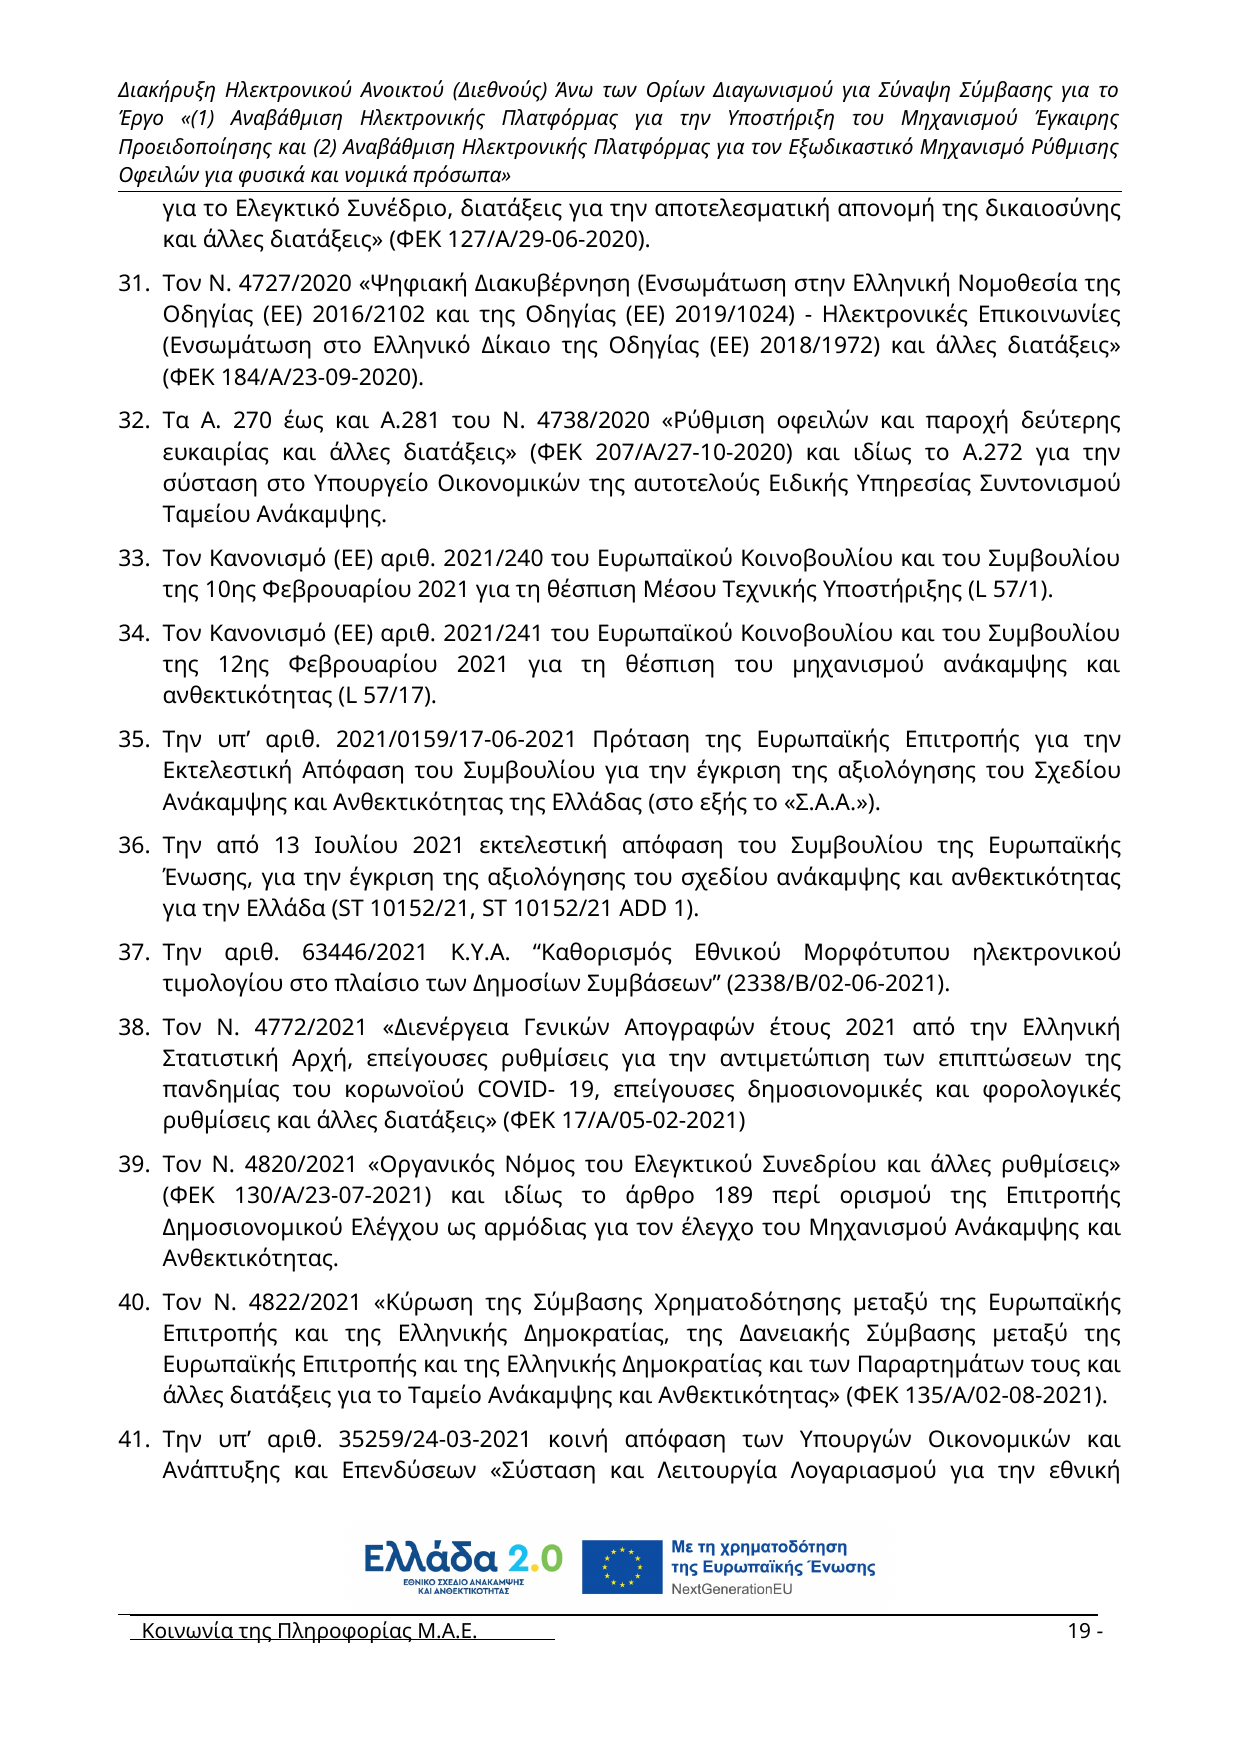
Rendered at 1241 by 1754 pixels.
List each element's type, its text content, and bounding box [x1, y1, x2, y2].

list Την αριθ. 63446/2021 Κ.Υ.Α. “Καθορισμός Εθνικού Μορφότυπου ηλεκτρονικού τιμολογίου στο πλαίσιο των Δημοσίων Συμβάσεων” (2338/Β/02-06-2021). [118, 936, 1122, 998]
list Τον Ν. 4772/2021 «Διενέργεια Γενικών Απογραφών έτους 2021 από την Ελληνική Στατιστική Αρχή, επείγουσες ρυθμίσεις για την αντιμετώπιση των επιπτώσεων της πανδημίας του κορωνοϊού COVID- 19, επείγουσες δημοσιονομικές και φορολογικές ρυθμίσεις και άλλες διατάξεις» (ΦΕΚ 17/A/05-02-2021) [118, 1011, 1122, 1136]
list Τον Κανονισμό (ΕΕ) αριθ. 2021/241 του Ευρωπαϊκού Κοινοβουλίου και του Συμβουλίου της 12ης Φεβρουαρίου 2021 για τη θέσπιση του μηχανισμού ανάκαμψης και ανθεκτικότητας (L 57/17). [118, 617, 1122, 711]
list Την από 13 Ιουλίου 2021 εκτελεστική απόφαση του Συμβουλίου της Ευρωπαϊκής Ένωσης, για την έγκριση της αξιολόγησης του σχεδίου ανάκαμψης και ανθεκτικότητας για την Ελλάδα (ST 10152/21, ST 10152/21 ADD 1). [118, 829, 1122, 923]
picture [346, 1520, 895, 1614]
list Τα Α. 270 έως και Α.281 του Ν. 4738/2020 «Ρύθμιση οφειλών και παροχή δεύτερης ευκαιρίας και άλλες διατάξεις» (ΦΕΚ 207/Α/27-10-2020) και ιδίως το Α.272 για την σύσταση στο Υπουργείο Οικονομικών της αυτοτελούς Ειδικής Υπηρεσίας Συντονισμού Ταμείου Ανάκαμψης. [118, 404, 1122, 529]
list Την υπ’ αριθ. 2021/0159/17-06-2021 Πρόταση της Ευρωπαϊκής Επιτροπής για την Εκτελεστική Απόφαση του Συμβουλίου για την έγκριση της αξιολόγησης του Σχεδίου Ανάκαμψης και Ανθεκτικότητας της Ελλάδας (στο εξής το «Σ.Α.Α.»). [118, 723, 1122, 817]
list Τον Κανονισμό (ΕΕ) αριθ. 2021/240 του Ευρωπαϊκού Κοινοβουλίου και του Συμβουλίου της 10ης Φεβρουαρίου 2021 για τη θέσπιση Μέσου Τεχνικής Υποστήριξης (L 57/1). [118, 542, 1122, 604]
list Τον Ν. 4727/2020 «Ψηφιακή Διακυβέρνηση (Ενσωμάτωση στην Ελληνική Νομοθεσία της Οδηγίας (ΕΕ) 2016/2102 και της Οδηγίας (ΕΕ) 2019/1024) - Ηλεκτρονικές Επικοινωνίες (Ενσωμάτωση στο Ελληνικό Δίκαιο της Οδηγίας (ΕΕ) 2018/1972) και άλλες διατάξεις» (ΦΕΚ 184/Α/23-09-2020). [118, 267, 1122, 392]
list Τον Ν. 4822/2021 «Κύρωση της Σύμβασης Χρηματοδότησης μεταξύ της Ευρωπαϊκής Επιτροπής και της Ελληνικής Δημοκρατίας, της Δανειακής Σύμβασης μεταξύ της Ευρωπαϊκής Επιτροπής και της Ελληνικής Δημοκρατίας και των Παραρτημάτων τους και άλλες διατάξεις για το Ταμείο Ανάκαμψης και Ανθεκτικότητας» (ΦΕΚ 135/Α/02-08-2021). [118, 1286, 1122, 1411]
list Τον Ν. 4820/2021 «Οργανικός Νόμος του Ελεγκτικού Συνεδρίου και άλλες ρυθμίσεις» (ΦΕΚ 130/Α/23-07-2021) και ιδίως το άρθρο 189 περί ορισμού της Επιτροπής Δημοσιονομικού Ελέγχου ως αρμόδιας για τον έλεγχο του Μηχανισμού Ανάκαμψης και Ανθεκτικότητας. [118, 1148, 1122, 1273]
